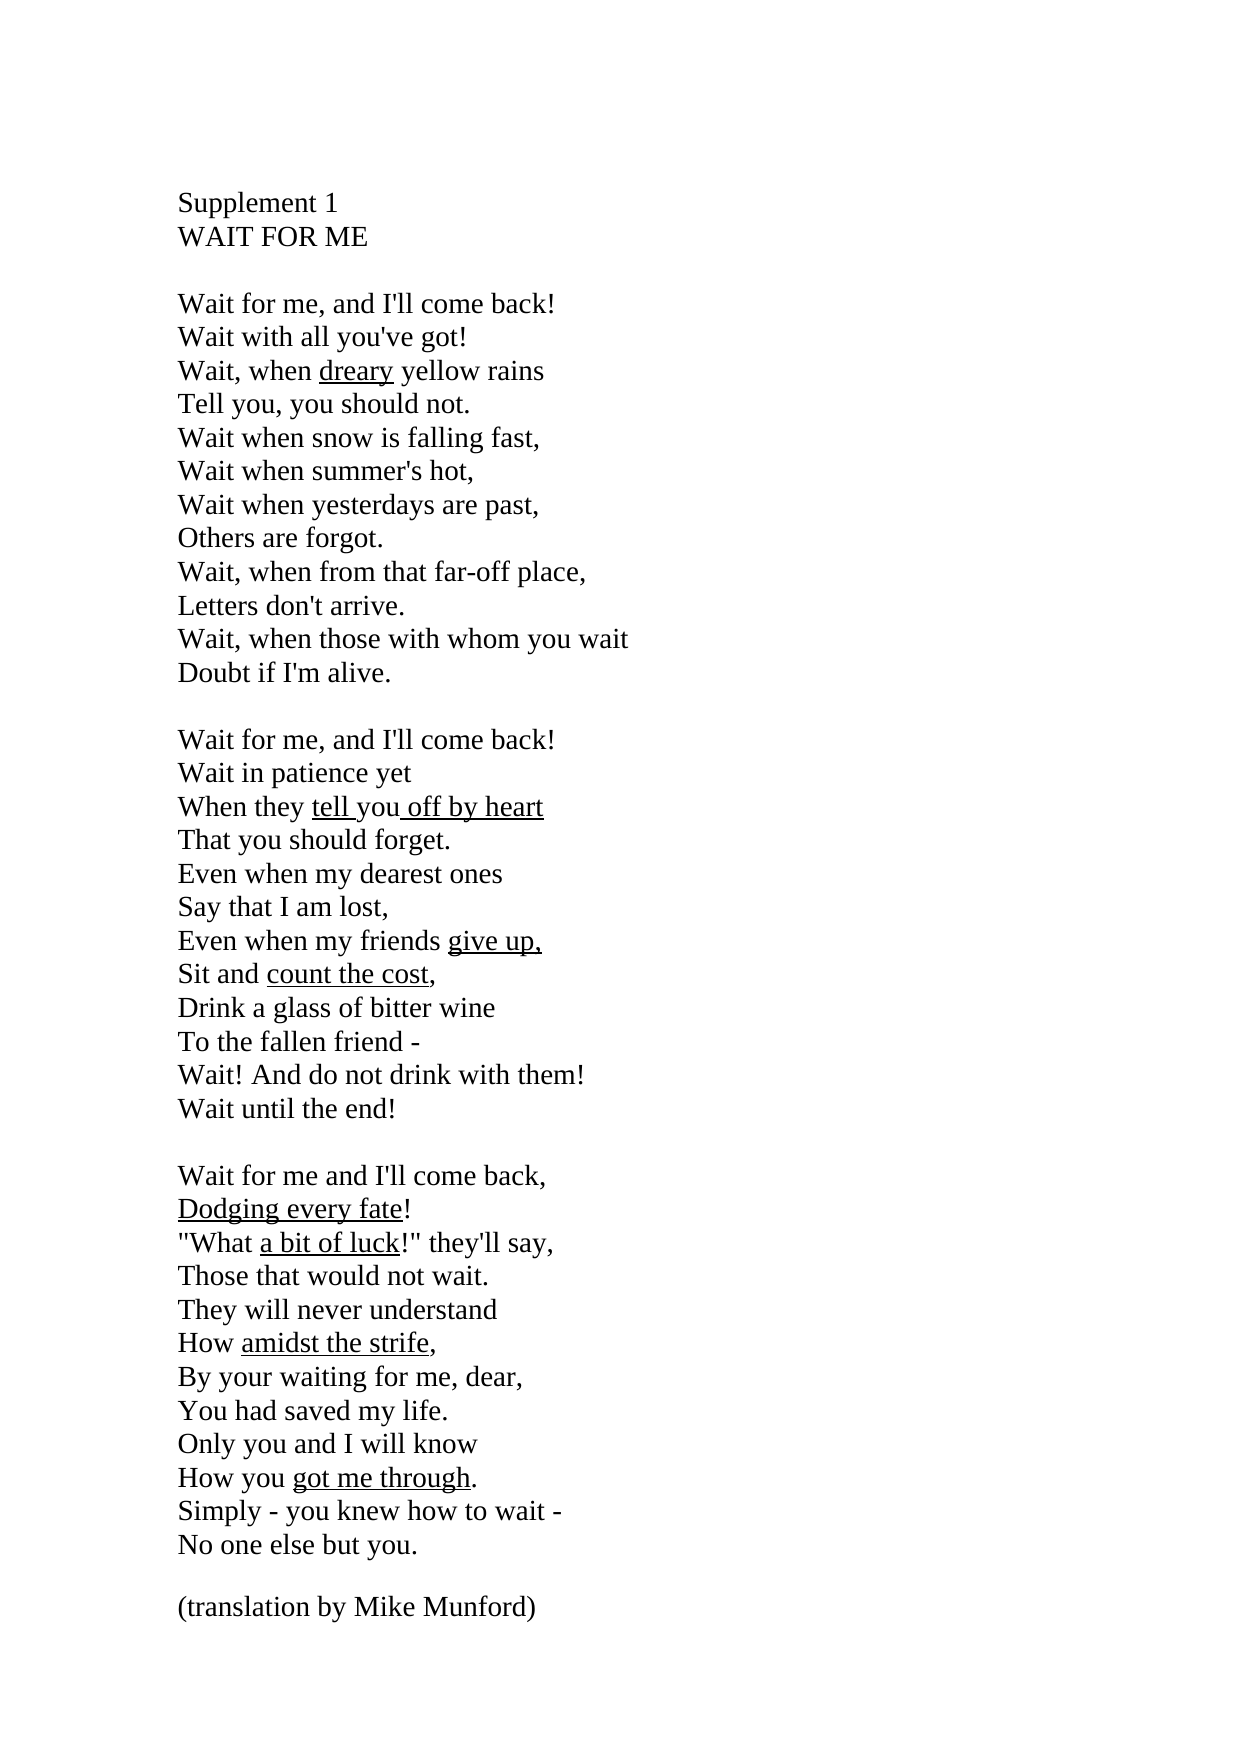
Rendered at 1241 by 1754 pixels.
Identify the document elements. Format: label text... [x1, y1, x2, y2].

text WAIT FOR ME [177, 219, 1152, 252]
text (translation by Mike Munford) [177, 1589, 1152, 1623]
text Supplement 1 [177, 185, 1152, 219]
text Wait for me, and I'll come back! Wait with all you've got! Wait, when dreary yellow rains Tell you, you should not. Wait when snow is falling fast, Wait when summer's hot, Wait when yesterdays are past, Others are forgot. Wait, when from that far-off place, Letters don't arrive. Wait, when those with whom you wait Doubt if I'm alive. Wait for me, and I'll come back! Wait in patience yet When they tell you off by heart That you should forget. Even when my dearest ones Say that I am lost, Even when my friends give up, Sit and count the cost, Drink a glass of bitter wine To the fallen friend - Wait! And do not drink with them! Wait until the end! Wait for me and I'll come back, Dodging every fate! "What a bit of luck!" they'll say, Those that would not wait. They will never understand How amidst the strife, By your waiting for me, dear, You had saved my life. Only you and I will know How you got me through. Simply - you knew how to wait - No one else but you. [177, 286, 1152, 1589]
